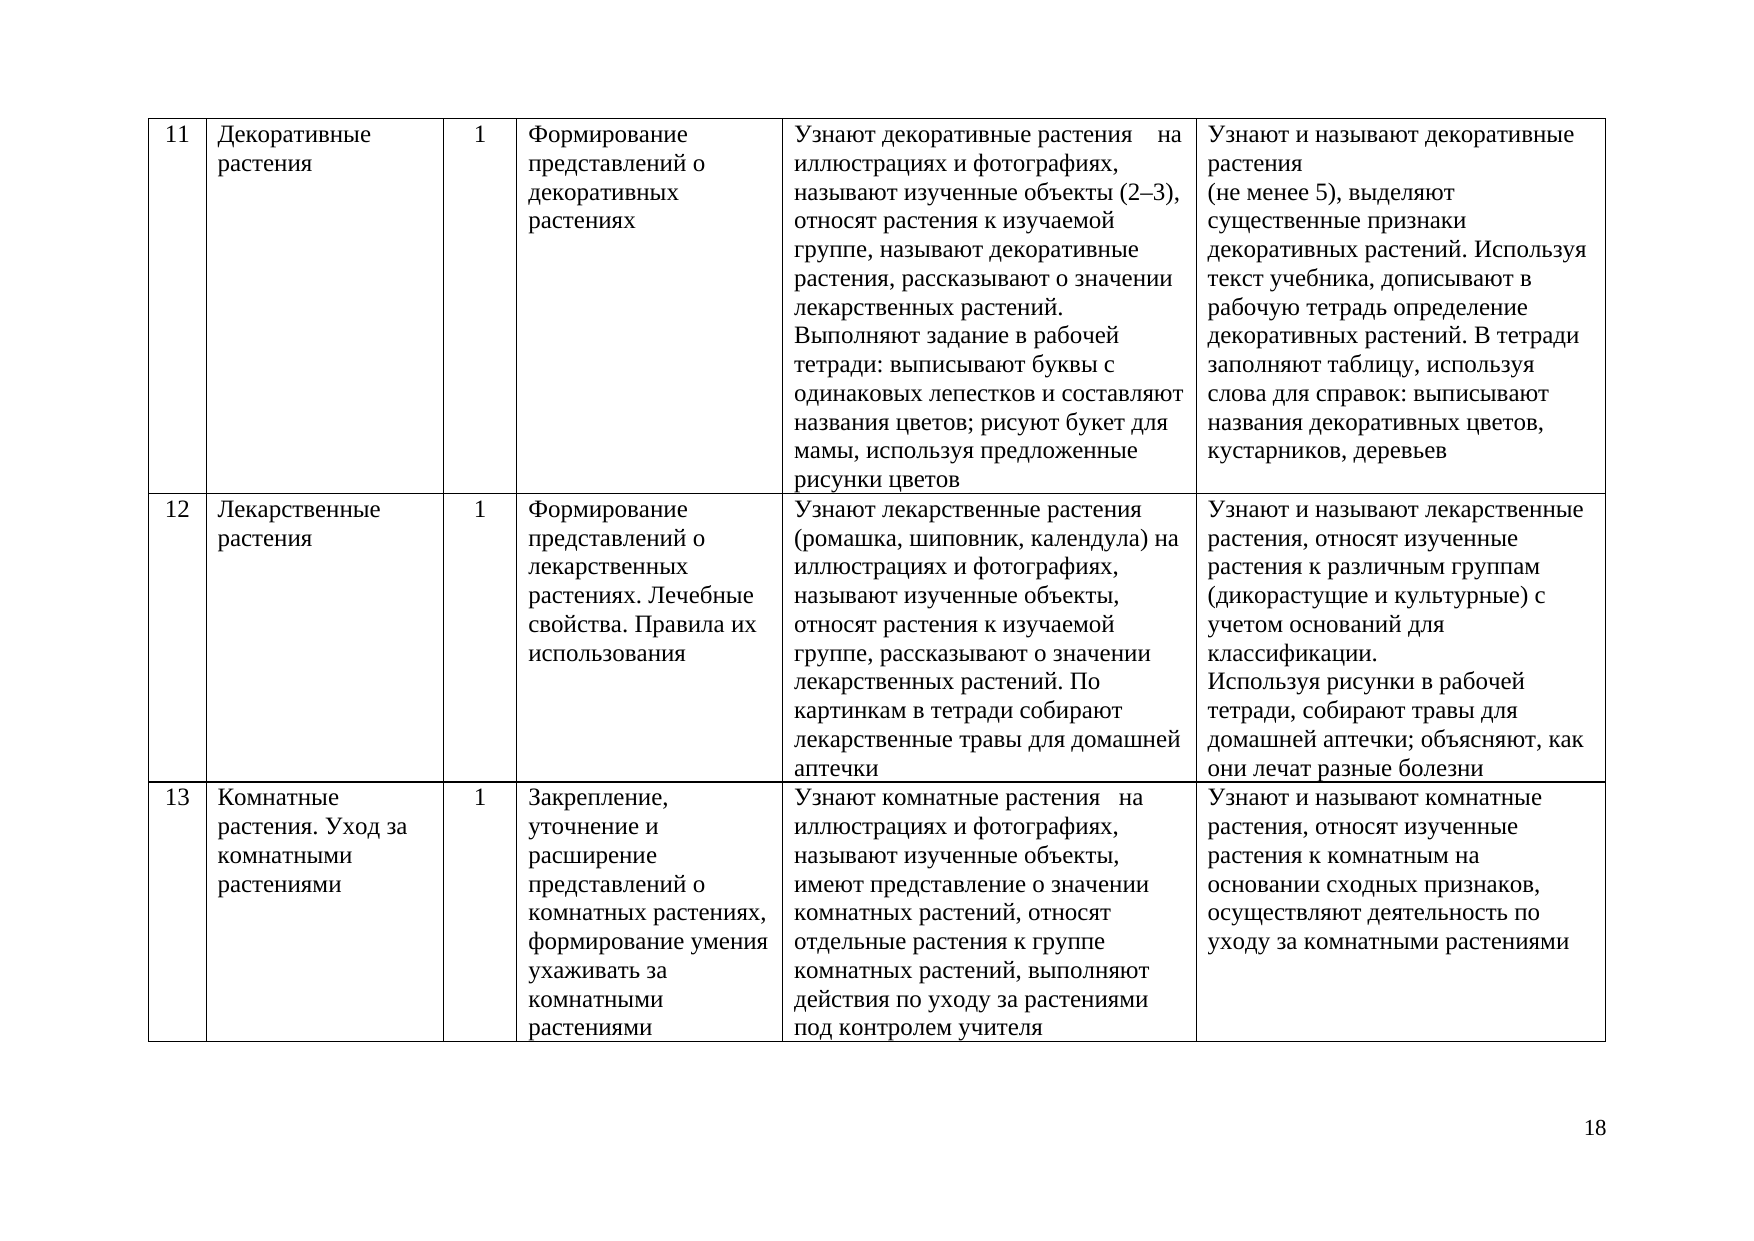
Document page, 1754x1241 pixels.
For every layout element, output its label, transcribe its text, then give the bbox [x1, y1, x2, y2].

table_header Формирование представлений о декоративных растениях [517, 119, 782, 493]
table_cell 13 [149, 783, 206, 1041]
table_cell Узнают лекарственные растения (ромашка, шиповник, календула) на иллюстрациях и фотографиях, называют изученные объекты, относят растения к изучаемой группе, рассказывают о значении лекарственных растений. По картинкам в тетради собирают лекарственные травы для домашней аптечки [783, 494, 1196, 781]
table_cell Закрепление, уточнение и расширение представлений о комнатных растениях, формирование умения ухаживать за комнатными растениями [517, 783, 782, 1041]
table_cell Комнатные растения. Уход за комнатными растениями [207, 783, 443, 1041]
table_cell Узнают и называют комнатные растения, относят изученные растения к комнатным на основании сходных признаков, осуществляют деятельность по уходу за комнатными растениями [1197, 783, 1605, 1041]
table_cell 1 [444, 494, 516, 781]
table_header Узнают и называют декоративные растения (не менее 5), выделяют существенные признаки декоративных растений. Используя текст учебника, дописывают в рабочую тетрадь определение декоративных растений. В тетради заполняют таблицу, используя слова для справок: выписывают названия декоративных цветов, кустарников, деревьев [1197, 119, 1605, 493]
table_cell Лекарственные растения [207, 494, 443, 781]
table_header 1 [444, 119, 516, 493]
table_header 11 [149, 119, 206, 493]
table_cell 12 [149, 494, 206, 781]
table_cell Узнают и называют лекарственные растения, относят изученные растения к различным группам (дикорастущие и культурные) с учетом оснований для классификации. Используя рисунки в рабочей тетради, собирают травы для домашней аптечки; объясняют, как они лечат разные болезни [1197, 494, 1605, 781]
table_cell 1 [444, 783, 516, 1041]
table_header Узнают декоративные растения на иллюстрациях и фотографиях, называют изученные объекты (2–3), относят растения к изучаемой группе, называют декоративные растения, рассказывают о значении лекарственных растений. Выполняют задание в рабочей тетради: выписывают буквы с одинаковых лепестков и составляют названия цветов; рисуют букет для мамы, используя предложенные рисунки цветов [783, 119, 1196, 493]
table_cell Формирование представлений о лекарственных растениях. Лечебные свойства. Правила их использования [517, 494, 782, 781]
table_header Декоративные растения [207, 119, 443, 493]
table_cell Узнают комнатные растения на иллюстрациях и фотографиях, называют изученные объекты, имеют представление о значении комнатных растений, относят отдельные растения к группе комнатных растений, выполняют действия по уходу за растениями под контролем учителя [783, 783, 1196, 1041]
